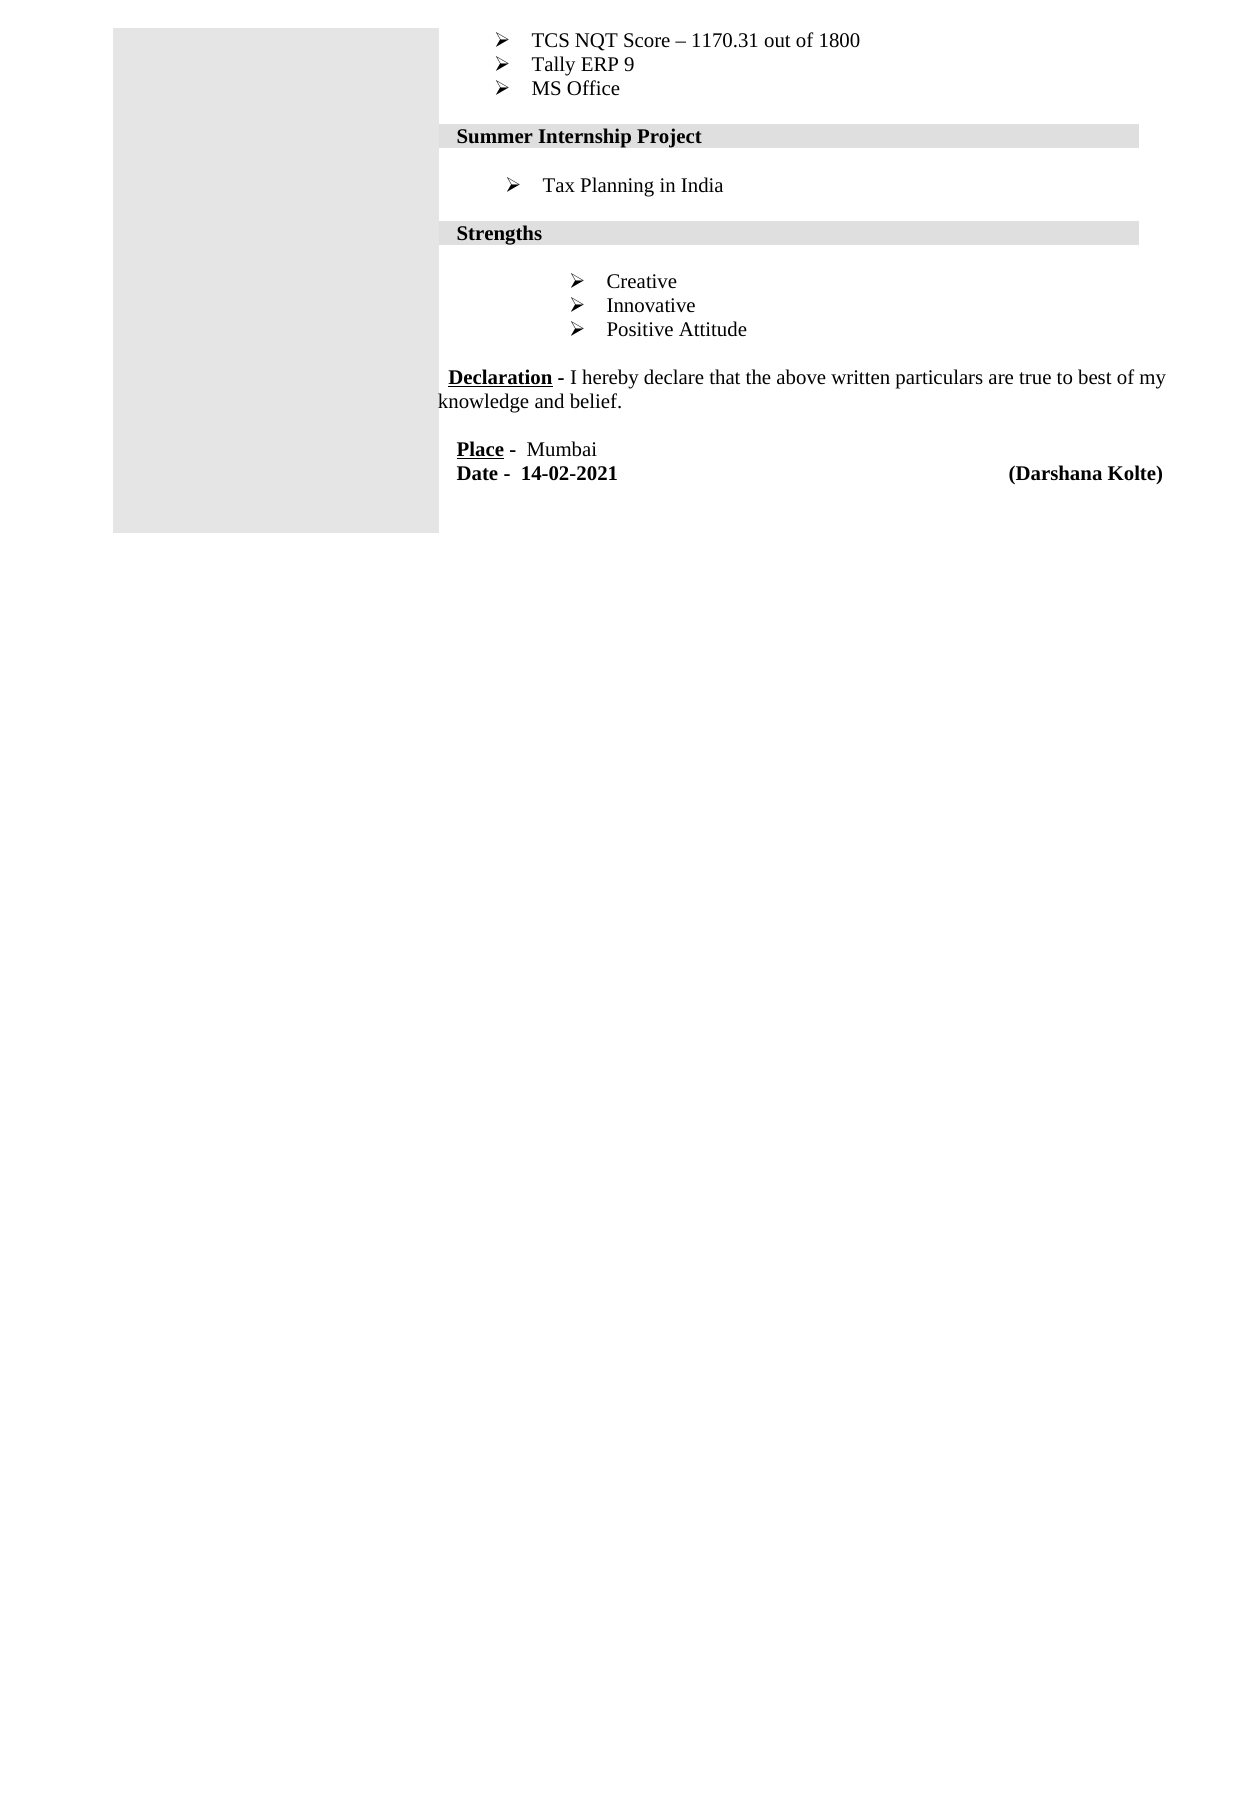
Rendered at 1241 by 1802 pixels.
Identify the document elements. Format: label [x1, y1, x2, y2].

table_header [439, 28, 1203, 533]
table_header [113, 28, 439, 533]
